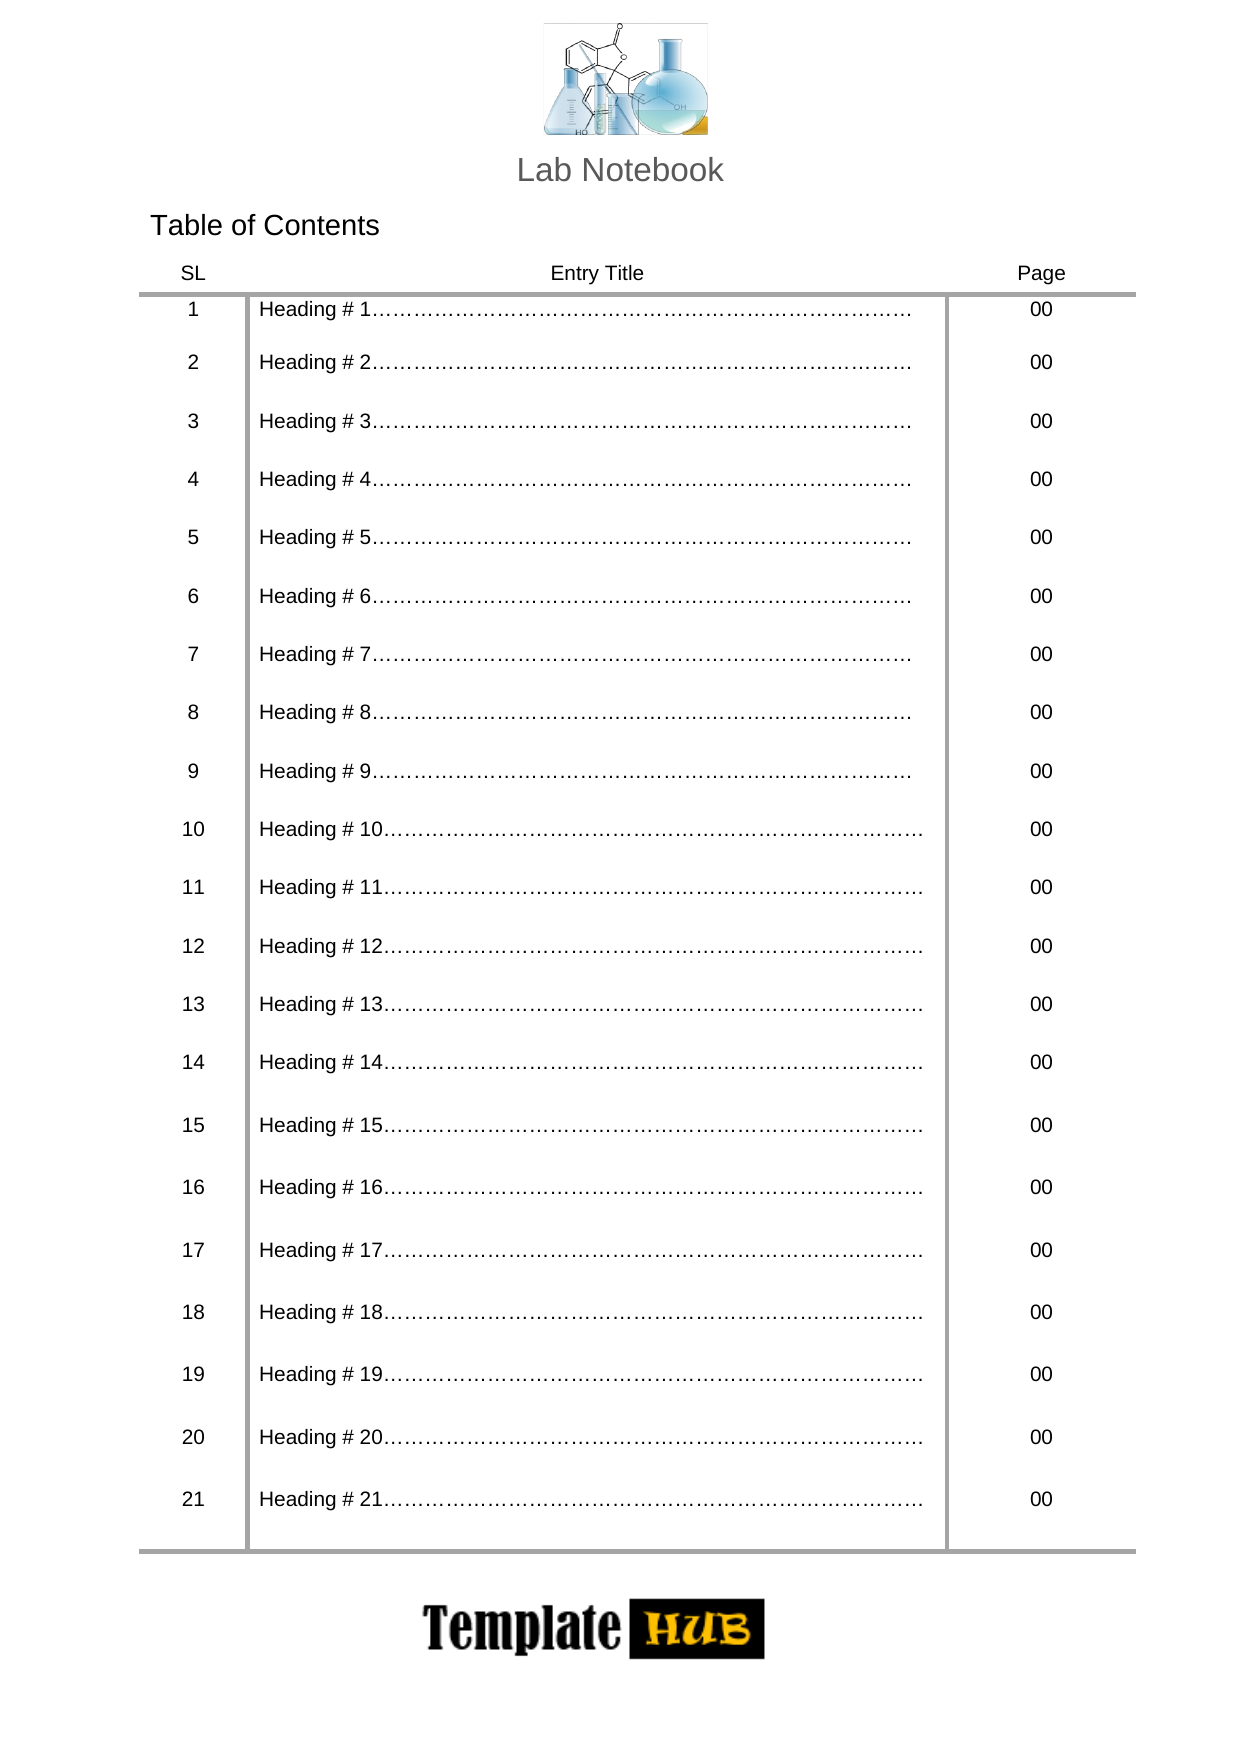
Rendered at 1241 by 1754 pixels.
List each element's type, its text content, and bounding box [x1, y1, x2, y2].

table_cell 00 [949, 875, 1136, 933]
table_cell Heading # 21…………………………………………………………………… [250, 1487, 945, 1549]
table_cell Heading # 17…………………………………………………………………… [250, 1238, 945, 1300]
table_cell Heading # 8…………………………………………………………………… [250, 700, 945, 758]
table_cell 00 [949, 642, 1136, 700]
table_cell Heading # 16…………………………………………………………………… [250, 1175, 945, 1237]
text Table of Contents [150, 208, 1090, 242]
table_cell Heading # 10…………………………………………………………………… [250, 817, 945, 875]
table_cell 00 [949, 759, 1136, 817]
table_cell 9 [139, 759, 245, 817]
table_cell 00 [949, 525, 1136, 583]
picture [418, 1596, 771, 1664]
table_cell 00 [949, 584, 1136, 642]
table_cell Heading # 2…………………………………………………………………… [250, 350, 945, 408]
table_cell Heading # 4…………………………………………………………………… [250, 467, 945, 525]
table_cell Heading # 13…………………………………………………………………… [250, 992, 945, 1050]
table_cell Heading # 6…………………………………………………………………… [250, 584, 945, 642]
table_cell 19 [139, 1362, 245, 1424]
table_cell 18 [139, 1300, 245, 1362]
table_cell Heading # 18…………………………………………………………………… [250, 1300, 945, 1362]
table_cell 1 [139, 297, 245, 350]
table_cell 4 [139, 467, 245, 525]
table_cell 13 [139, 992, 245, 1050]
table_header Page [947, 261, 1136, 292]
table_cell Heading # 20…………………………………………………………………… [250, 1425, 945, 1487]
table_cell 00 [949, 934, 1136, 992]
table_cell 11 [139, 875, 245, 933]
table_cell Heading # 1…………………………………………………………………… [250, 297, 945, 350]
table_cell 3 [139, 409, 245, 467]
table_cell 20 [139, 1425, 245, 1487]
table_cell 00 [949, 817, 1136, 875]
picture [543, 23, 708, 135]
table_cell 00 [949, 1487, 1136, 1549]
table_cell Heading # 11…………………………………………………………………… [250, 875, 945, 933]
table_cell Heading # 3…………………………………………………………………… [250, 409, 945, 467]
table_cell Heading # 15…………………………………………………………………… [250, 1113, 945, 1175]
table_cell 00 [949, 1113, 1136, 1175]
table_cell 00 [949, 700, 1136, 758]
text Lab Notebook [150, 150, 1090, 188]
table_header SL [139, 261, 248, 292]
table_cell 00 [949, 1362, 1136, 1424]
table_cell 10 [139, 817, 245, 875]
table_cell 15 [139, 1113, 245, 1175]
table_cell 00 [949, 297, 1136, 350]
table_cell 14 [139, 1050, 245, 1113]
table_cell 7 [139, 642, 245, 700]
table_cell 00 [949, 1425, 1136, 1487]
table_cell Heading # 12…………………………………………………………………… [250, 934, 945, 992]
table_cell 12 [139, 934, 245, 992]
table_cell 8 [139, 700, 245, 758]
table_cell 6 [139, 584, 245, 642]
table_cell 16 [139, 1175, 245, 1237]
table_cell 00 [949, 467, 1136, 525]
table_cell Heading # 5…………………………………………………………………… [250, 525, 945, 583]
table_cell 00 [949, 1175, 1136, 1237]
table_cell 2 [139, 350, 245, 408]
table_cell Heading # 14…………………………………………………………………… [250, 1050, 945, 1113]
table_cell 5 [139, 525, 245, 583]
table_cell 00 [949, 1300, 1136, 1362]
table_cell 00 [949, 350, 1136, 408]
table_header Entry Title [248, 261, 947, 292]
table_cell Heading # 9…………………………………………………………………… [250, 759, 945, 817]
table_cell 00 [949, 1238, 1136, 1300]
table_cell 21 [139, 1487, 245, 1549]
table_cell Heading # 19…………………………………………………………………… [250, 1362, 945, 1424]
table_cell 17 [139, 1238, 245, 1300]
table_cell 00 [949, 409, 1136, 467]
table_cell 00 [949, 1050, 1136, 1113]
table_cell 00 [949, 992, 1136, 1050]
table_cell Heading # 7…………………………………………………………………… [250, 642, 945, 700]
